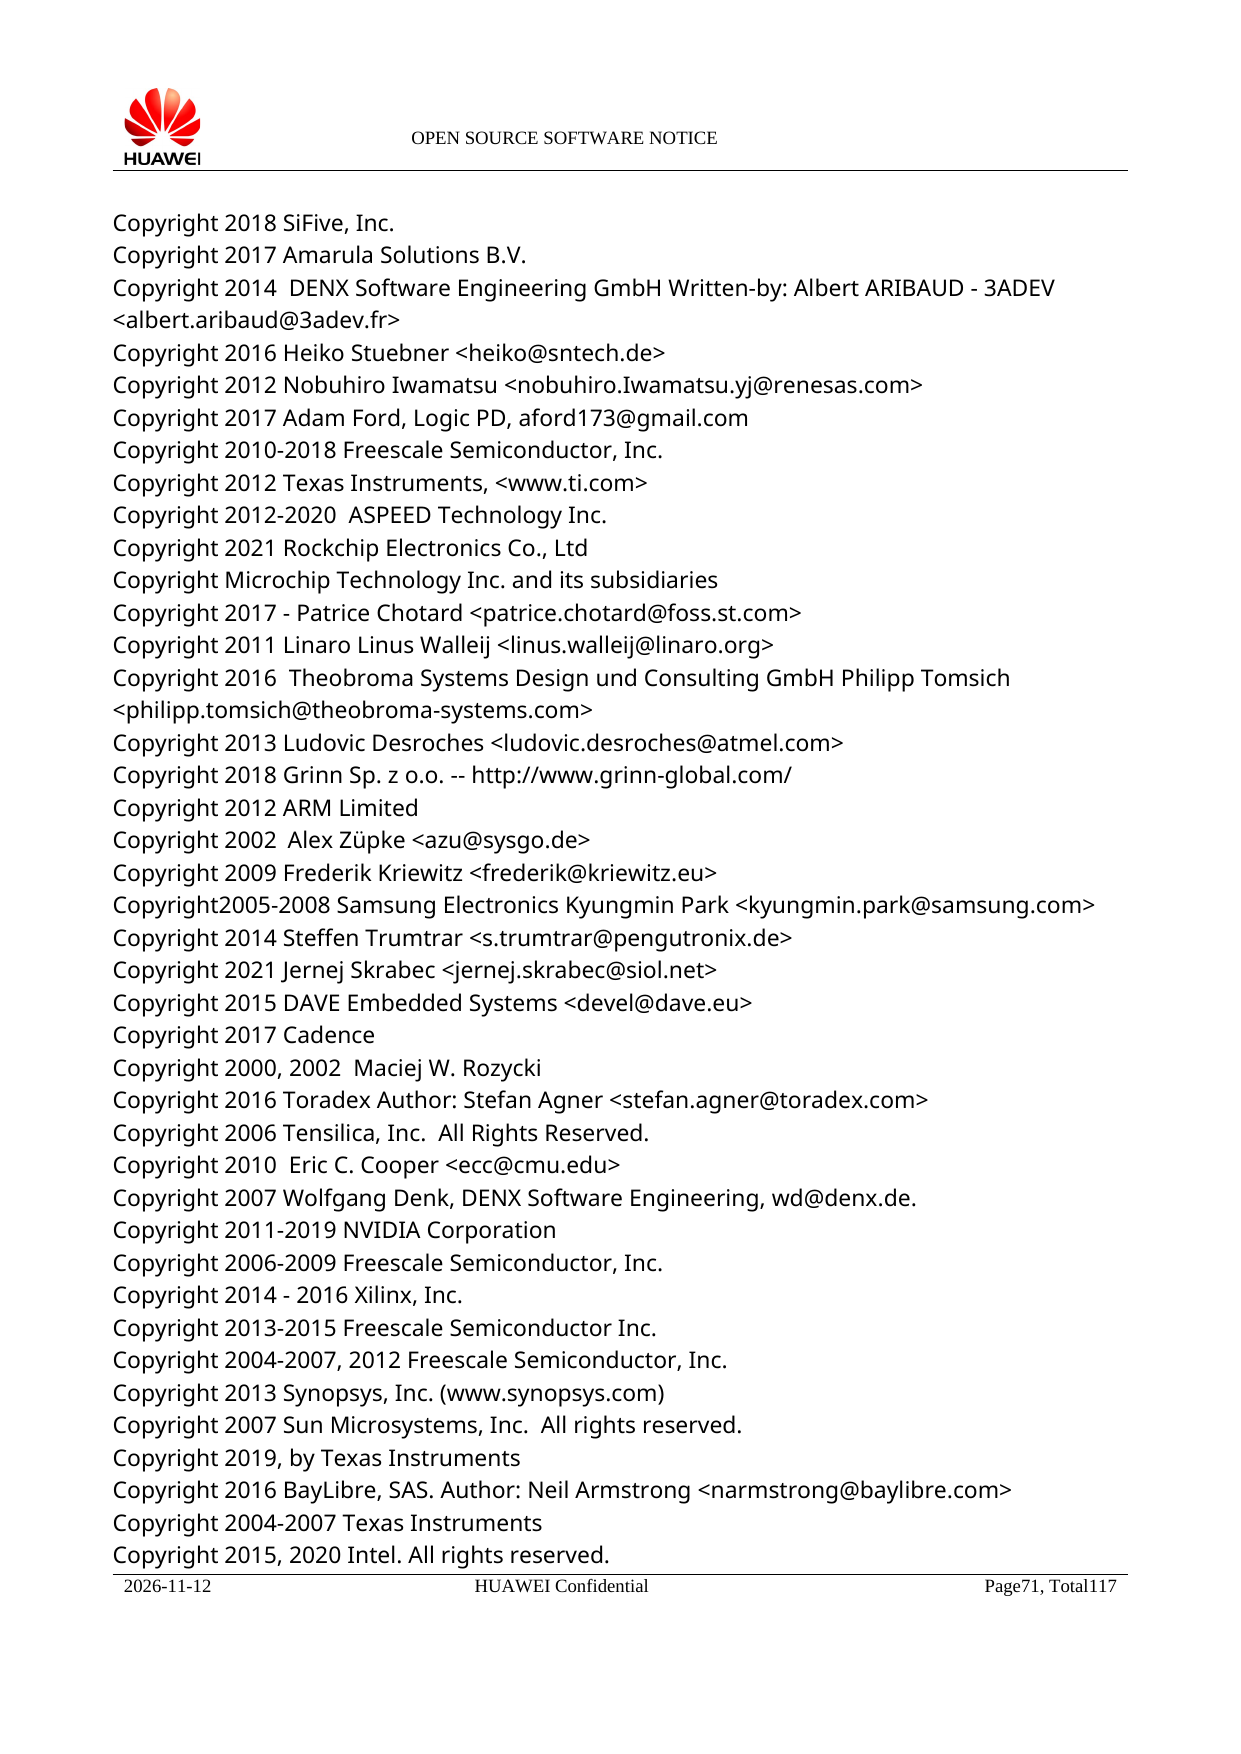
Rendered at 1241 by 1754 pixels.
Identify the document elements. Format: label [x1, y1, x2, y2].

picture [124, 88, 201, 165]
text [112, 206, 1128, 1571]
